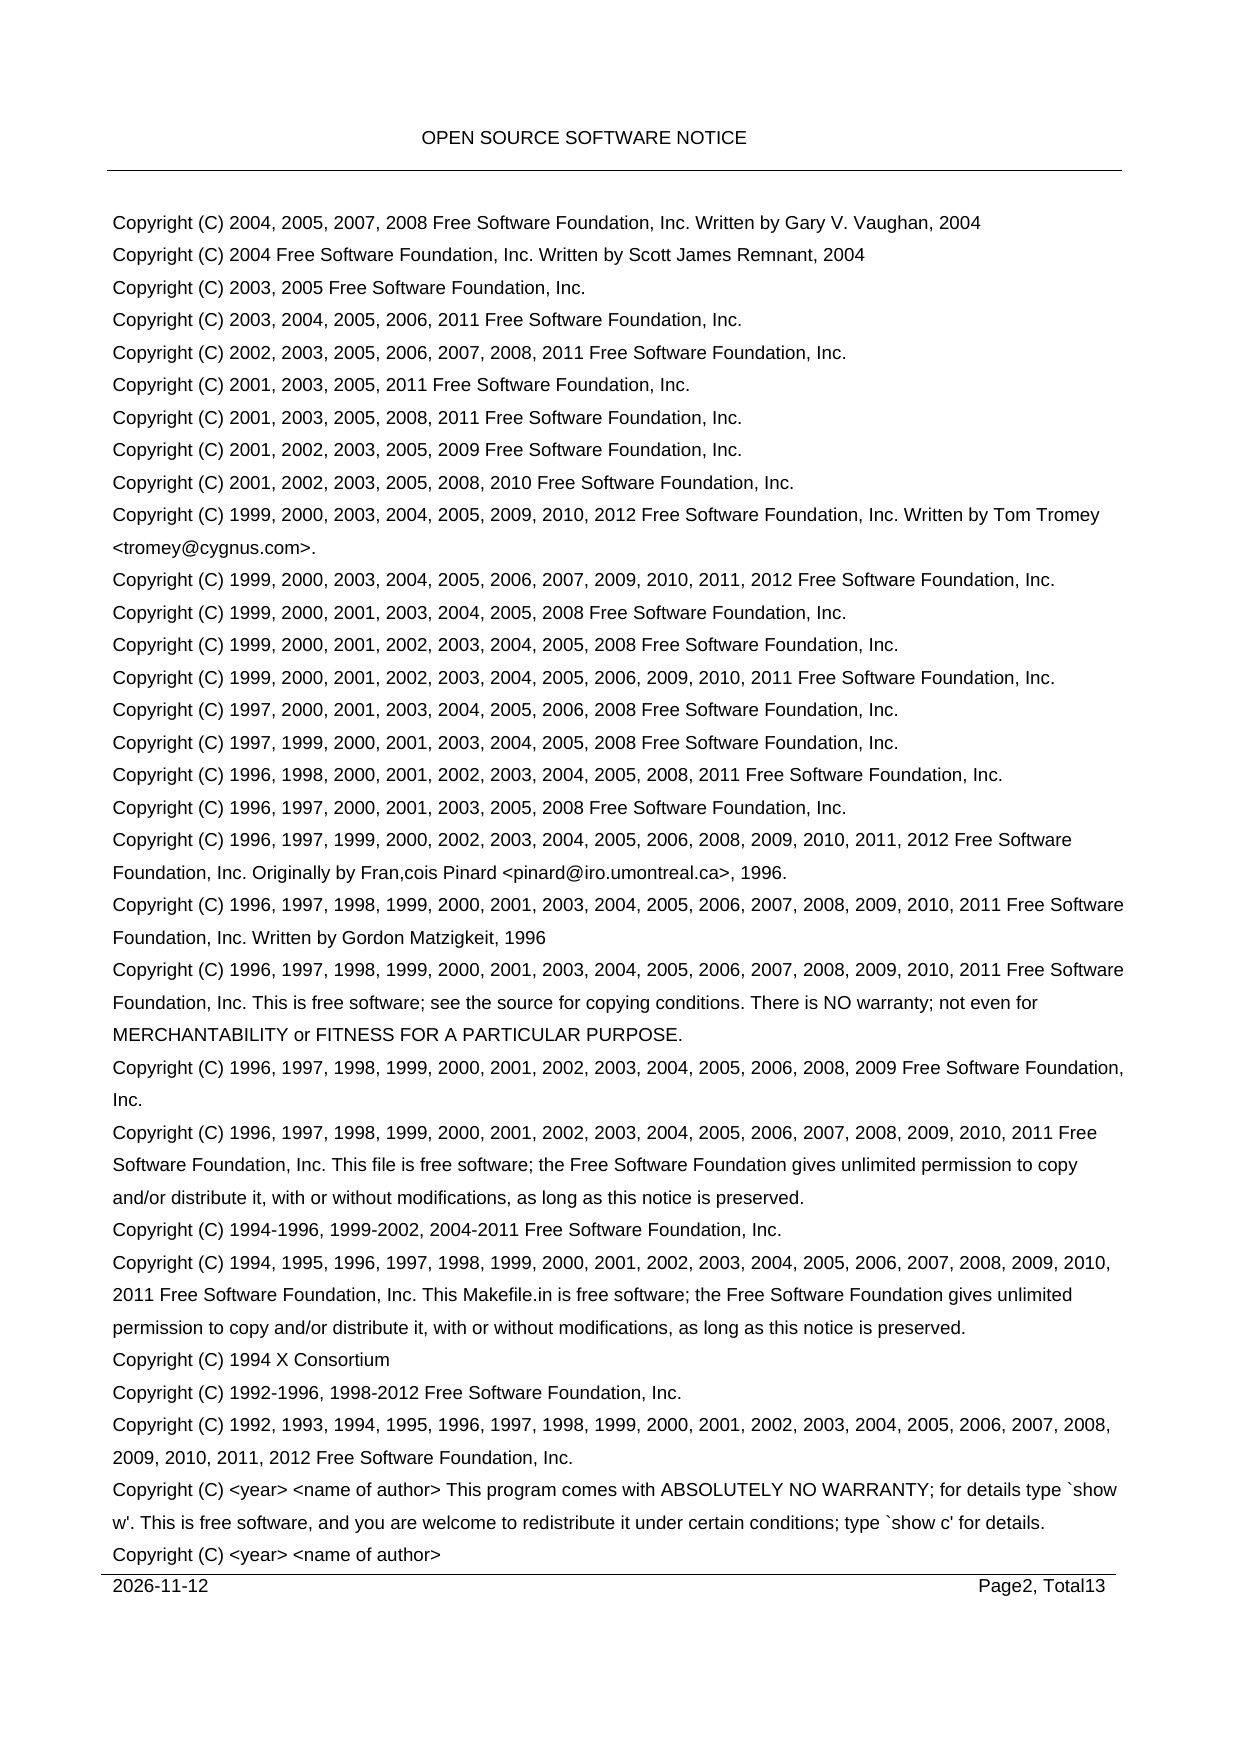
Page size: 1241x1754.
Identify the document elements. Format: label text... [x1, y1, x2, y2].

text Copyright (C) 1994-1996, 1999-2002, 2004-2011 Free Software Foundation, Inc. [112, 1214, 1128, 1246]
text Copyright (C) 1996, 1997, 1999, 2000, 2002, 2003, 2004, 2005, 2006, 2008, 2009, 2010, 2011, 2012 Free Software Foundation, Inc. Originally by Fran,cois Pinard <pinard@iro.umontreal.ca>, 1996. [112, 824, 1128, 889]
text Copyright (C) 1997, 1999, 2000, 2001, 2003, 2004, 2005, 2008 Free Software Foundation, Inc. [112, 726, 1128, 759]
text Copyright (C) 1999, 2000, 2001, 2002, 2003, 2004, 2005, 2008 Free Software Foundation, Inc. [112, 629, 1128, 661]
text Copyright (C) 1996, 1997, 1998, 1999, 2000, 2001, 2002, 2003, 2004, 2005, 2006, 2008, 2009 Free Software Foundation, Inc. [112, 1051, 1128, 1116]
text Copyright (C) 2004 Free Software Foundation, Inc. Written by Scott James Remnant, 2004 [112, 239, 1128, 271]
text Copyright (C) 2002, 2003, 2005, 2006, 2007, 2008, 2011 Free Software Foundation, Inc. [112, 336, 1128, 369]
text Copyright (C) 1999, 2000, 2003, 2004, 2005, 2009, 2010, 2012 Free Software Foundation, Inc. Written by Tom Tromey <tromey@cygnus.com>. [112, 499, 1128, 564]
text Copyright (C) 1994 X Consortium [112, 1344, 1128, 1376]
text Copyright (C) 1996, 1997, 1998, 1999, 2000, 2001, 2003, 2004, 2005, 2006, 2007, 2008, 2009, 2010, 2011 Free Software Foundation, Inc. Written by Gordon Matzigkeit, 1996 [112, 889, 1128, 954]
text Copyright (C) 2001, 2002, 2003, 2005, 2009 Free Software Foundation, Inc. [112, 434, 1128, 466]
text Copyright (C) 2001, 2003, 2005, 2008, 2011 Free Software Foundation, Inc. [112, 401, 1128, 434]
text Copyright (C) 1999, 2000, 2001, 2003, 2004, 2005, 2008 Free Software Foundation, Inc. [112, 596, 1128, 629]
text Copyright (C) 1994, 1995, 1996, 1997, 1998, 1999, 2000, 2001, 2002, 2003, 2004, 2005, 2006, 2007, 2008, 2009, 2010, 2011 Free Software Foundation, Inc. This Makefile.in is free software; the Free Software Foundation gives unlimited permission to copy and/or distribute it, with or without modifications, as long as this notice is preserved. [112, 1246, 1128, 1344]
text Copyright (C) 2001, 2003, 2005, 2011 Free Software Foundation, Inc. [112, 369, 1128, 401]
text Copyright (C) 2003, 2005 Free Software Foundation, Inc. [112, 271, 1128, 304]
text Copyright (C) 2003, 2004, 2005, 2006, 2011 Free Software Foundation, Inc. [112, 304, 1128, 336]
text Copyright (C) 1999, 2000, 2001, 2002, 2003, 2004, 2005, 2006, 2009, 2010, 2011 Free Software Foundation, Inc. [112, 661, 1128, 694]
text Copyright (C) 2001, 2002, 2003, 2005, 2008, 2010 Free Software Foundation, Inc. [112, 466, 1128, 499]
text Copyright (C) 1999, 2000, 2003, 2004, 2005, 2006, 2007, 2009, 2010, 2011, 2012 Free Software Foundation, Inc. [112, 564, 1128, 596]
text Copyright (C) 1992, 1993, 1994, 1995, 1996, 1997, 1998, 1999, 2000, 2001, 2002, 2003, 2004, 2005, 2006, 2007, 2008, 2009, 2010, 2011, 2012 Free Software Foundation, Inc. [112, 1409, 1128, 1474]
text Copyright (C) 1996, 1997, 1998, 1999, 2000, 2001, 2003, 2004, 2005, 2006, 2007, 2008, 2009, 2010, 2011 Free Software Foundation, Inc. This is free software; see the source for copying conditions. There is NO warranty; not even for MERCHANTABILITY or FITNESS FOR A PARTICULAR PURPOSE. [112, 954, 1128, 1051]
text Copyright (C) 1992-1996, 1998-2012 Free Software Foundation, Inc. [112, 1376, 1128, 1409]
text Copyright (C) 1997, 2000, 2001, 2003, 2004, 2005, 2006, 2008 Free Software Foundation, Inc. [112, 694, 1128, 726]
text Copyright (C) 1996, 1997, 2000, 2001, 2003, 2005, 2008 Free Software Foundation, Inc. [112, 791, 1128, 824]
text Copyright (C) 1996, 1997, 1998, 1999, 2000, 2001, 2002, 2003, 2004, 2005, 2006, 2007, 2008, 2009, 2010, 2011 Free Software Foundation, Inc. This file is free software; the Free Software Foundation gives unlimited permission to copy and/or distribute it, with or without modifications, as long as this notice is preserved. [112, 1116, 1128, 1214]
text Copyright (C) <year> <name of author> [112, 1539, 1128, 1571]
text Copyright (C) 2004, 2005, 2007, 2008 Free Software Foundation, Inc. Written by Gary V. Vaughan, 2004 [112, 206, 1128, 239]
text Copyright (C) <year> <name of author> This program comes with ABSOLUTELY NO WARRANTY; for details type `show w'. This is free software, and you are welcome to redistribute it under certain conditions; type `show c' for details. [112, 1474, 1128, 1539]
text Copyright (C) 1996, 1998, 2000, 2001, 2002, 2003, 2004, 2005, 2008, 2011 Free Software Foundation, Inc. [112, 759, 1128, 791]
